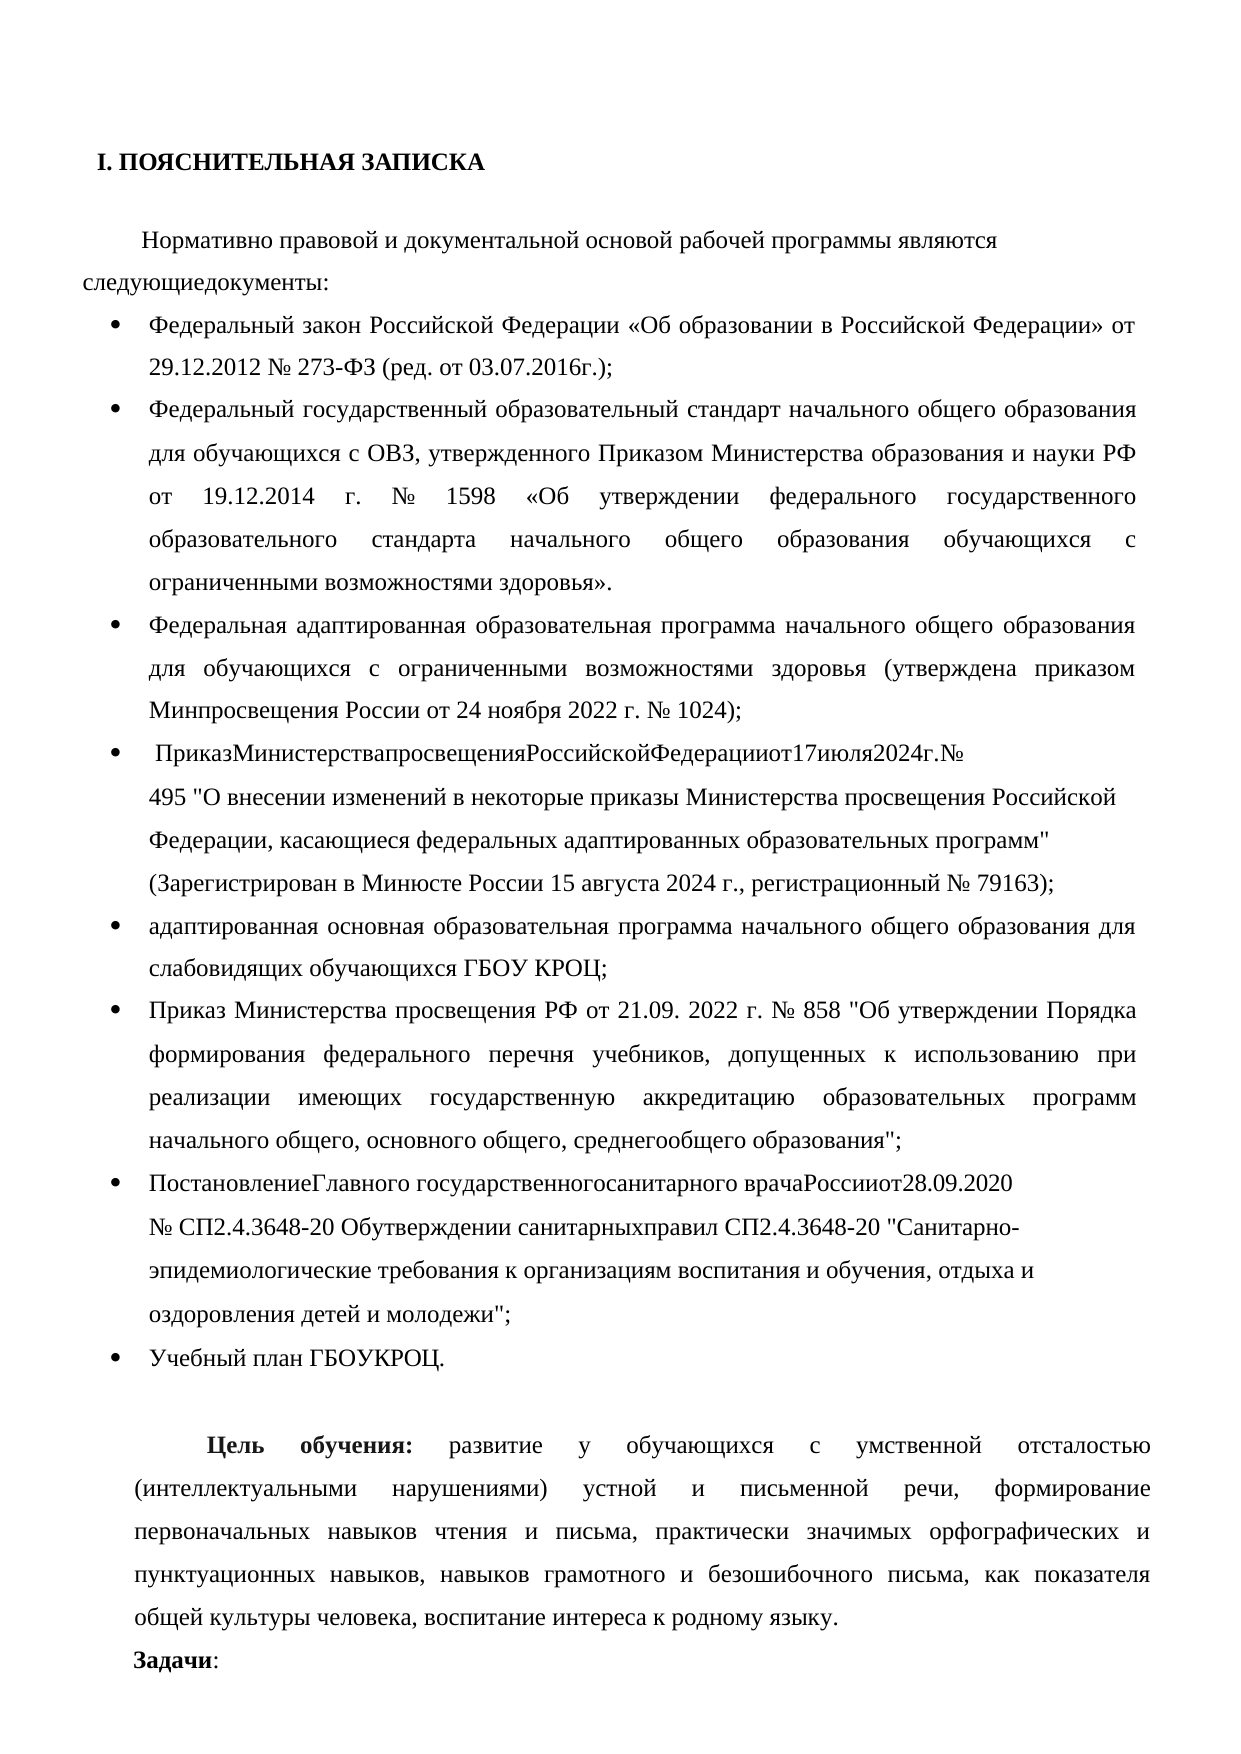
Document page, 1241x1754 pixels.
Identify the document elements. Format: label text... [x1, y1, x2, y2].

text Цель обучения: развитие у обучающихся с умственной отсталостью (интеллектуальными нарушениями) устной и письменной речи, формирование первоначальных навыков чтения и письма, практически значимых орфографических и пунктуационных навыков, навыков грамотного и безошибочного письма, как показателя общей культуры человека, воспитание интереса к родному языку. [134, 1430, 1151, 1631]
list Федеральный государственный образовательный стандарт начального общего образования для обучающихся с ОВЗ, утвержденного Приказом Министерства образования и науки РФ от 19.12.2014 г. № 1598 «Об утверждении федерального государственного образовательного стандарта начального общего образования обучающихся с ограниченными возможностями здоровья». [111, 394, 1137, 596]
text 495 "О внесении изменений в некоторые приказы Министерства просвещения Российской Федерации, касающиеся федеральных адаптированных образовательных программ" (Зарегистрирован в Минюсте России 15 августа 2024 г., регистрационный № 79163); [149, 782, 1136, 897]
list ПостановлениеГлавного государственногосанитарного врачаРоссииот28.09.2020 [111, 1168, 1151, 1198]
text Нормативно правовой и документальной основой рабочей программы являются следующиедокументы: [82, 225, 1136, 296]
text Задачи: [133, 1645, 1151, 1674]
list ПриказМинистерствапросвещенияРоссийскойФедерацииот17июля2024г.№ [111, 738, 1151, 768]
list адаптированная основная образовательная программа начального общего образования для слабовидящих обучающихся ГБОУ КРОЦ; [111, 911, 1136, 982]
list Учебный план ГБОУКРОЦ. [111, 1342, 1151, 1372]
text I. ПОЯСНИТЕЛЬНАЯ ЗАПИСКА [97, 147, 1151, 176]
list Приказ Министерства просвещения РФ от 21.09. 2022 г. № 858 "Об утверждении Порядка формирования федерального перечня учебников, допущенных к использованию при реализации имеющих государственную аккредитацию образовательных программ начального общего, основного общего, среднегообщего образования"; [111, 996, 1137, 1154]
text № СП2.4.3648-20 Обутверждении санитарныхправил СП2.4.3648-20 "Санитарно- эпидемиологические требования к организациям воспитания и обучения, отдыха и оздоровления детей и молодежи"; [149, 1212, 1138, 1327]
list Федеральная адаптированная образовательная программа начального общего образования для обучающихся с ограниченными возможностями здоровья (утверждена приказом Минпросвещения России от 24 ноября 2022 г. № 1024); [111, 610, 1136, 724]
list Федеральный закон Российской Федерации «Об образовании в Российской Федерации» от 29.12.2012 № 273-ФЗ (ред. от 03.07.2016г.); [111, 310, 1137, 381]
